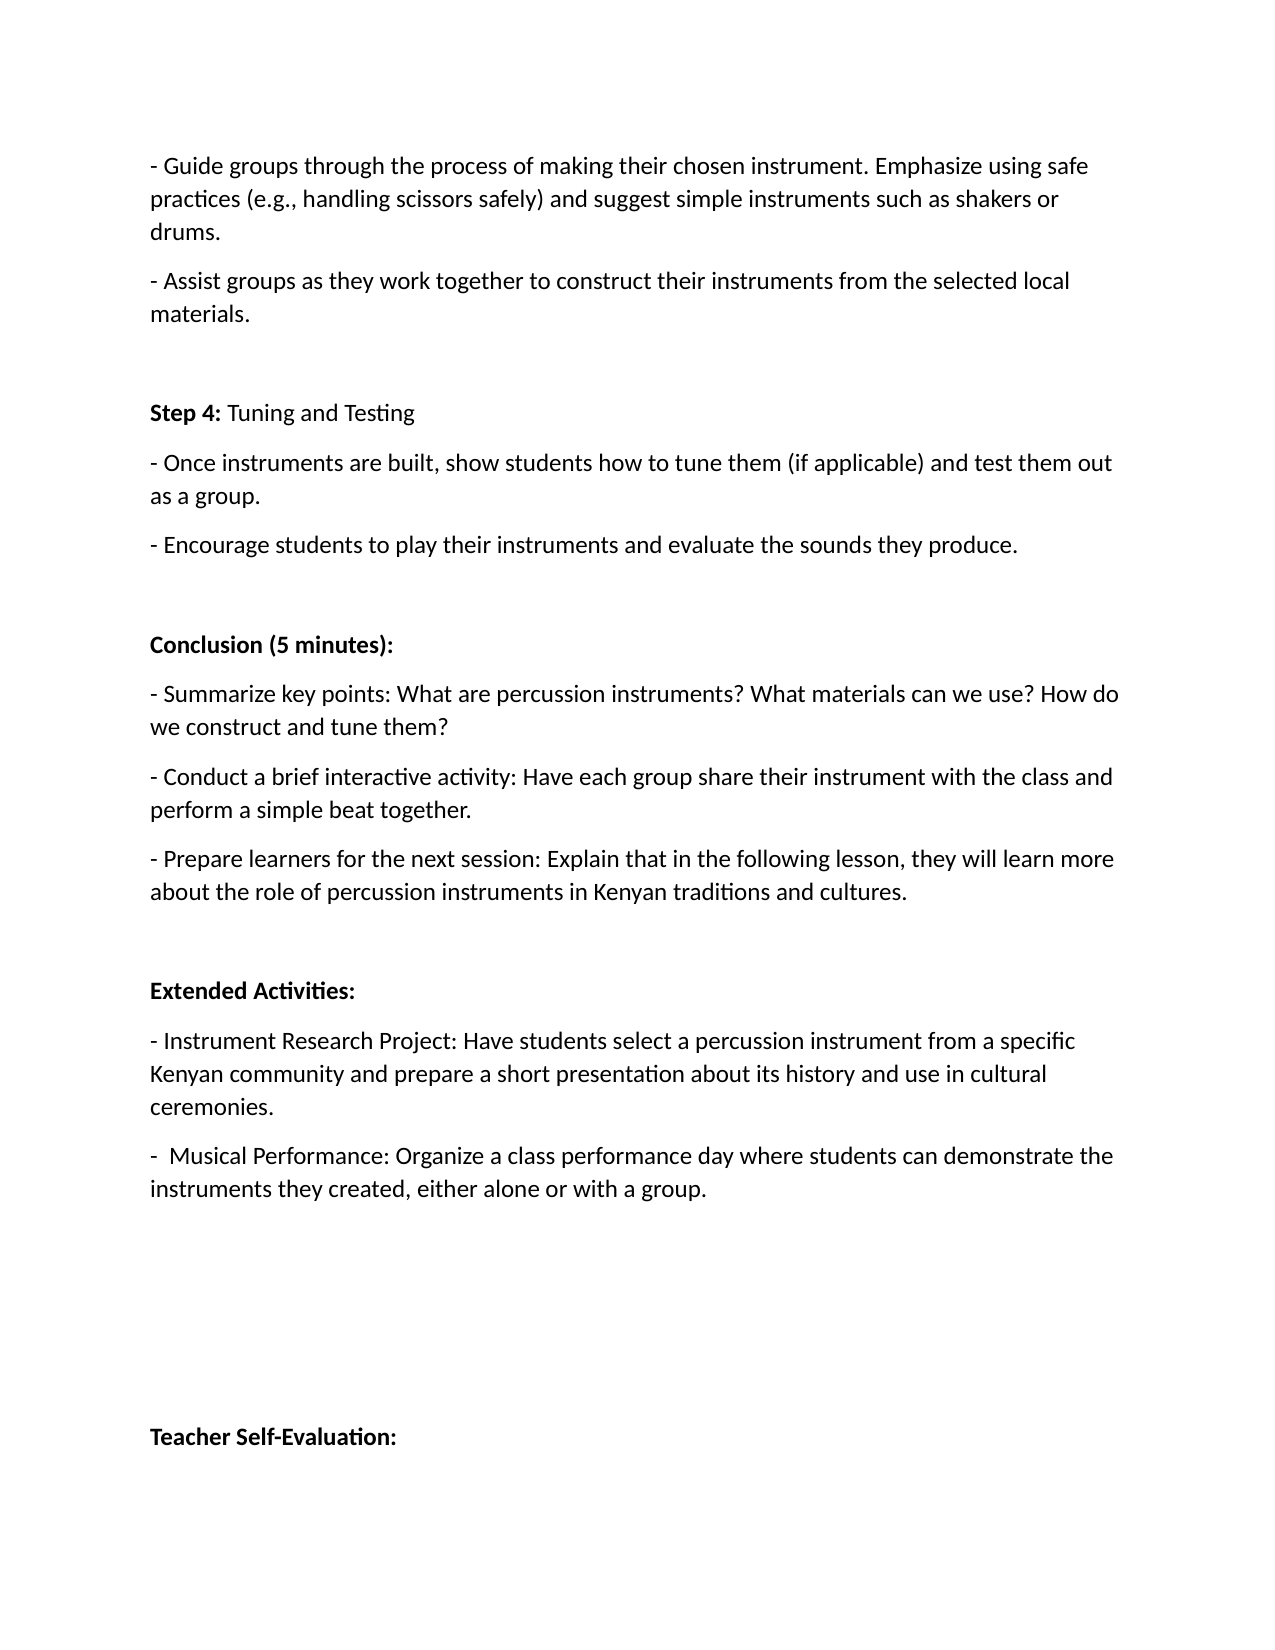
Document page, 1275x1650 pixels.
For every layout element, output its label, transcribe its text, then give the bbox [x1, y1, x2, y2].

text - Assist groups as they work together to construct their instruments from the selected local materials. [150, 265, 1125, 329]
text - Instrument Research Project: Have students select a percussion instrument from a specific Kenyan community and prepare a short presentation about its history and use in cultural ceremonies. [150, 1025, 1125, 1121]
text - Musical Performance: Organize a class performance day where students can demonstrate the instruments they created, either alone or with a group. [150, 1140, 1125, 1204]
text - Encourage students to play their instruments and evaluate the sounds they produce. [150, 529, 1125, 560]
text - Summarize key points: What are percussion instruments? What materials can we use? How do we construct and tune them? [150, 678, 1125, 742]
text Step 4: Tuning and Testing [150, 397, 1125, 428]
text Extended Activities: [150, 975, 1125, 1006]
text - Prepare learners for the next session: Explain that in the following lesson, they will learn more about the role of percussion instruments in Kenyan traditions and cultures. [150, 843, 1125, 907]
text Conclusion (5 minutes): [150, 629, 1125, 659]
text - Once instruments are built, show students how to tune them (if applicable) and test them out as a group. [150, 447, 1125, 511]
text Teacher Self-Evaluation: [150, 1421, 1125, 1452]
text - Guide groups through the process of making their chosen instrument. Emphasize using safe practices (e.g., handling scissors safely) and suggest simple instruments such as shakers or drums. [150, 150, 1125, 246]
text - Conduct a brief interactive activity: Have each group share their instrument with the class and perform a simple beat together. [150, 761, 1125, 824]
